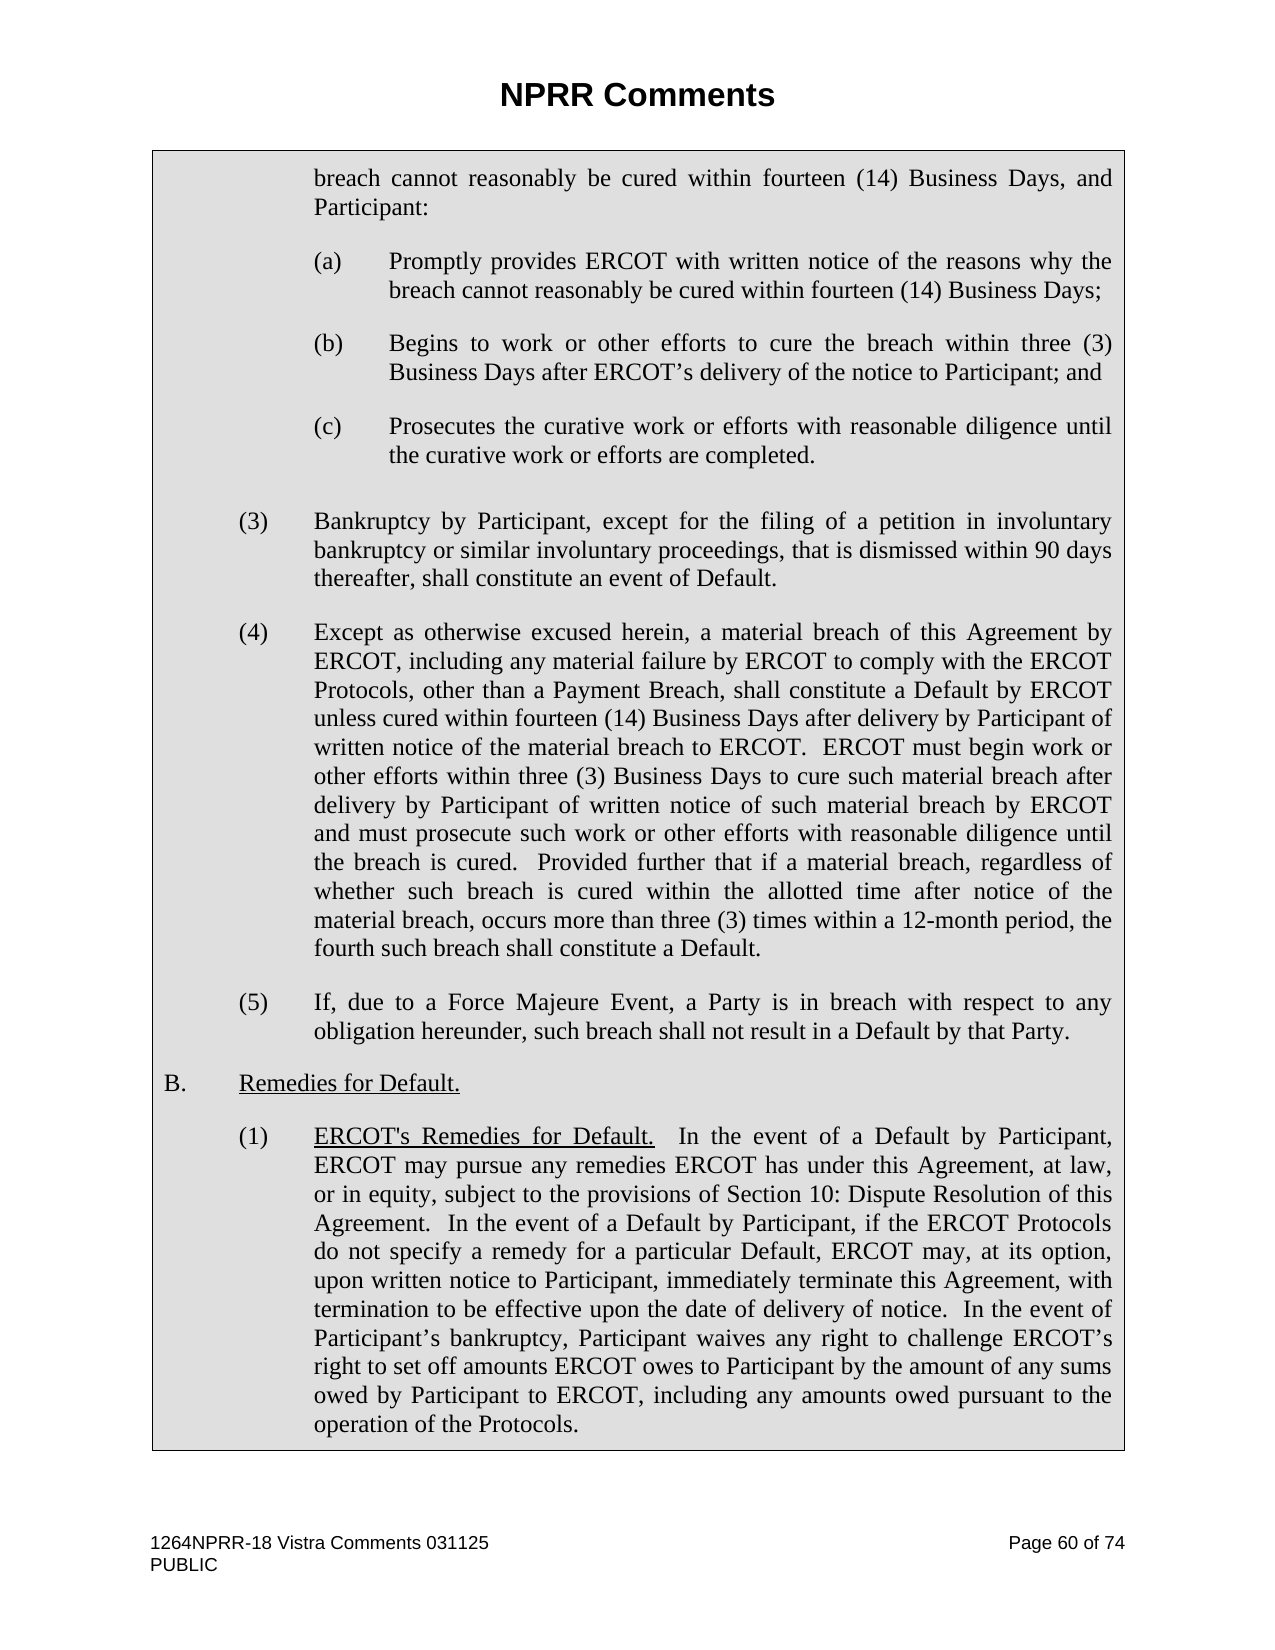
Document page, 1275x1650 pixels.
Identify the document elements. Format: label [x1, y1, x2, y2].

table_header [153, 151, 1124, 1450]
